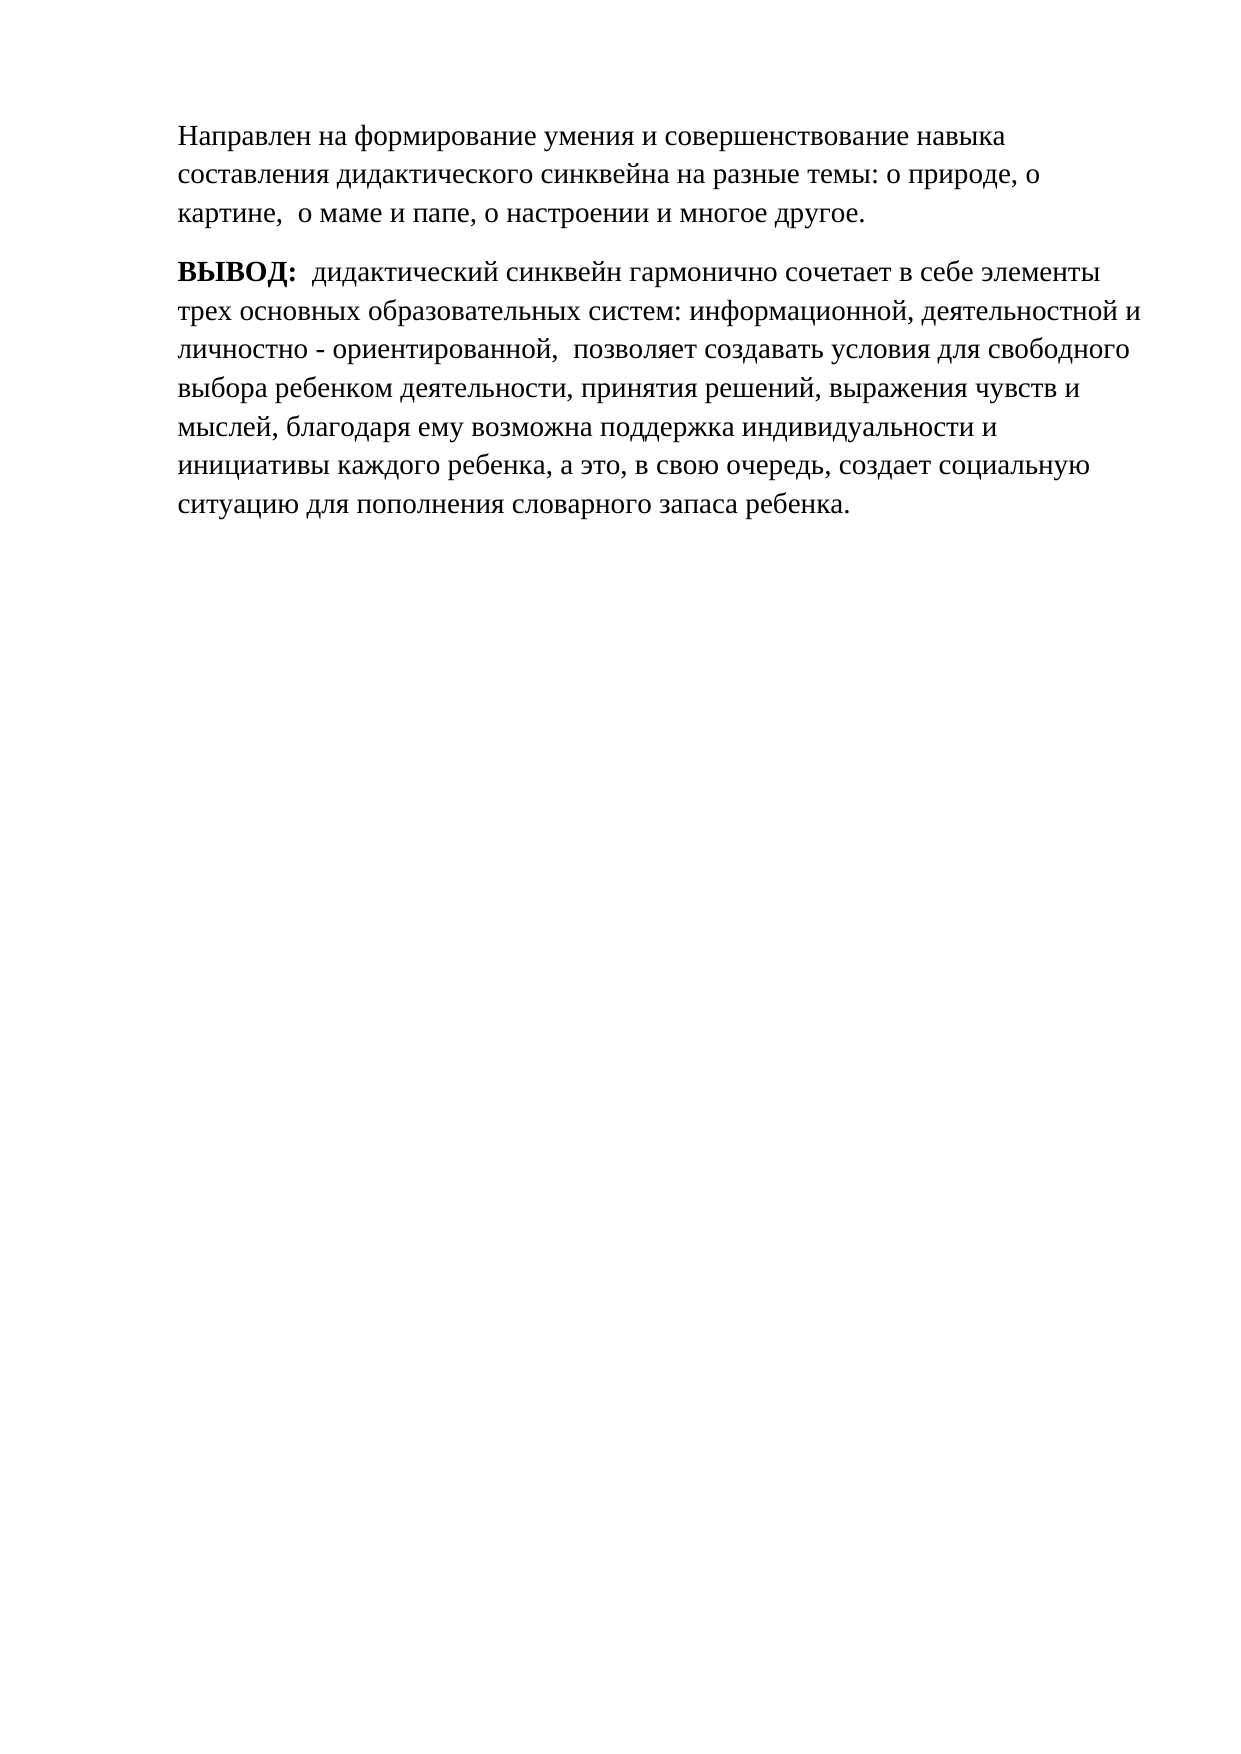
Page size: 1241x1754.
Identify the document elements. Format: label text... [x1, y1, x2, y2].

text ВЫВОД: дидактический синквейн гармонично сочетает в себе элементы трех основных образовательных систем: информационной, деятельностной и личностно - ориентированной, позволяет создавать условия для свободного выбора ребенком деятельности, принятия решений, выражения чувств и мыслей, благодаря ему возможна поддержка индивидуальности и инициативы каждого ребенка, а это, в свою очередь, создает социальную ситуацию для пополнения словарного запаса ребенка. [177, 254, 1152, 519]
text Направлен на формирование умения и совершенствование навыка составления дидактического синквейна на разные темы: о природе, о картине, о маме и папе, о настроении и многое другое. [177, 118, 1152, 229]
